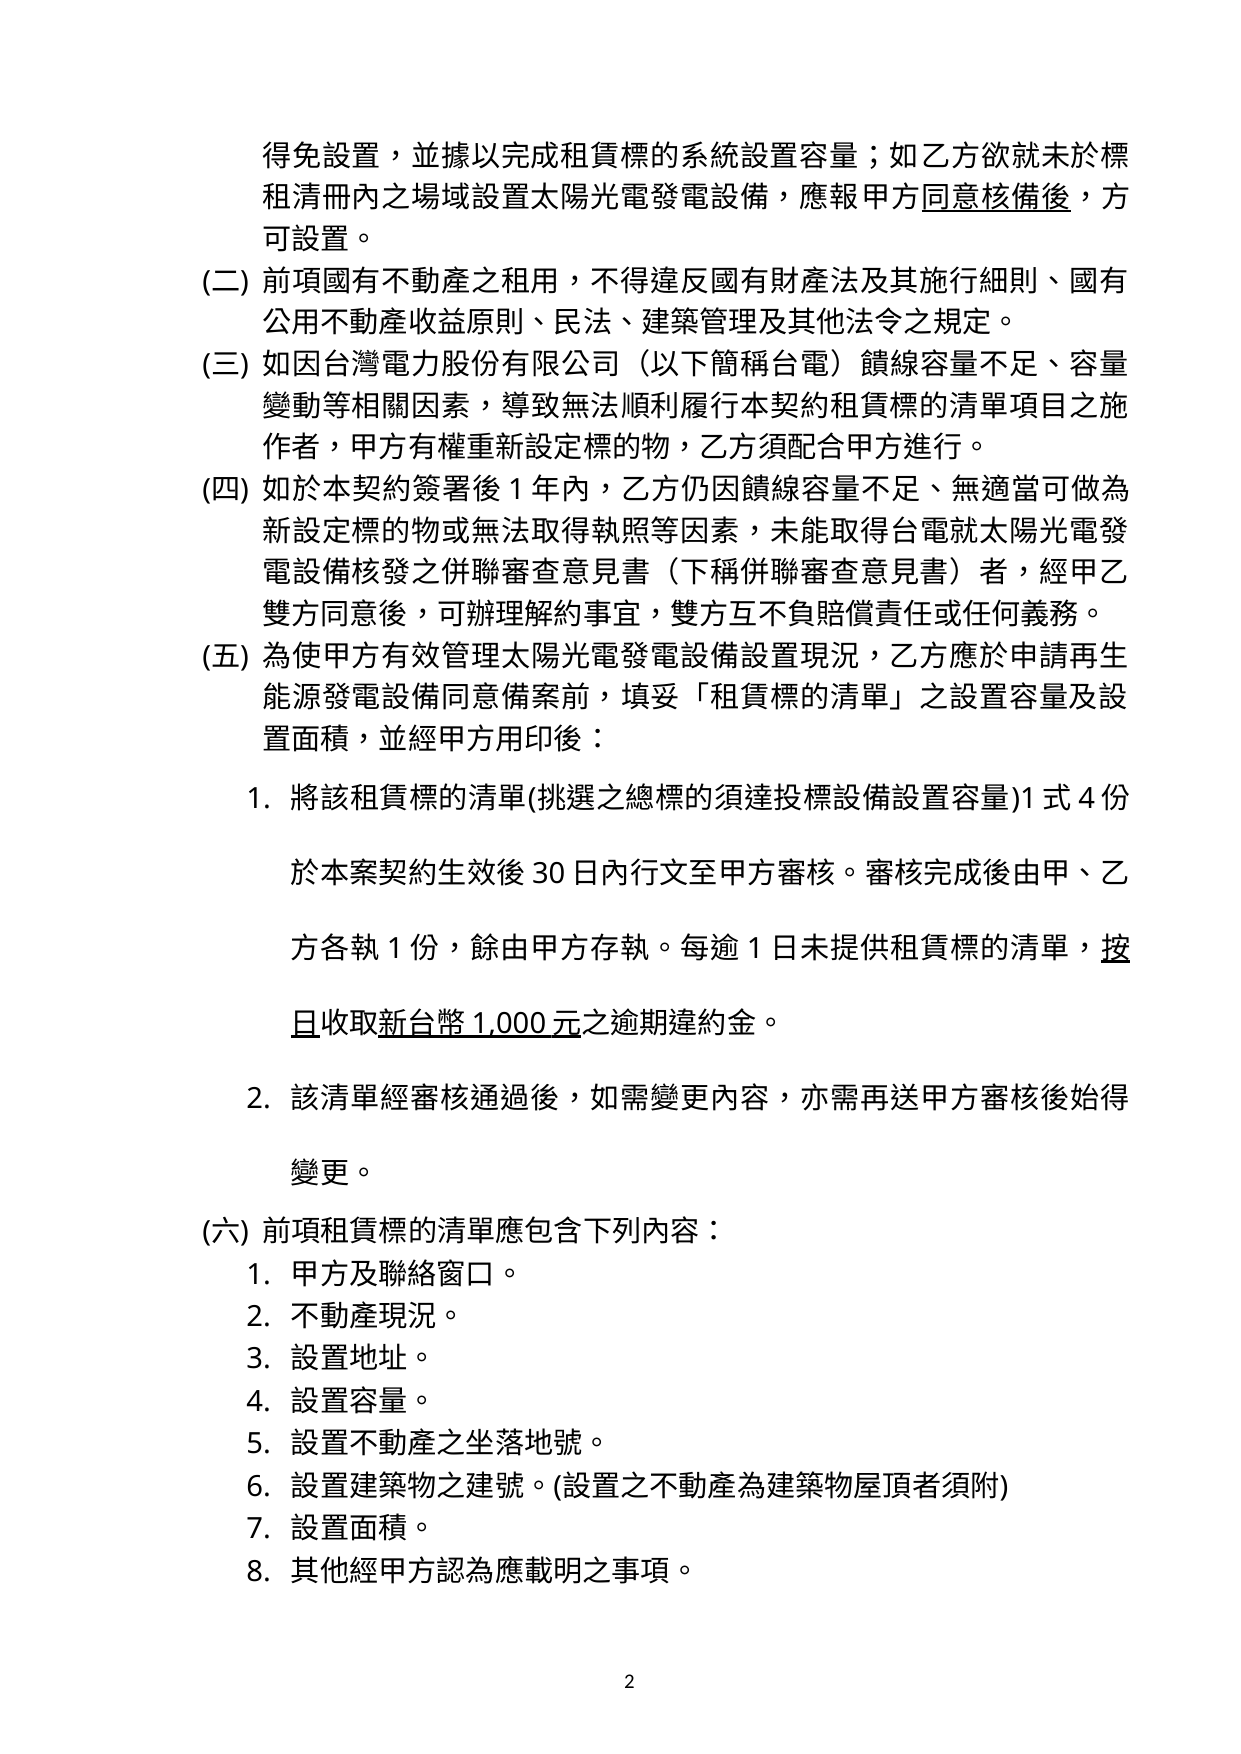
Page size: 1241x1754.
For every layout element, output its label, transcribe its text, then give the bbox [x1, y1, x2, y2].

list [202, 133, 1130, 258]
list 前項國有不動產之租用，不得違反國有財產法及其施行細則、國有公用不動產收益原則、民法、建築管理及其他法令之規定。 [202, 258, 1130, 341]
list 設置容量。 [246, 1377, 1130, 1420]
list 為使甲方有效管理太陽光電發電設備設置現況，乙方應於申請再生能源發電設備同意備案前，填妥「租賃標的清單」之設置容量及設置面積，並經甲方用印後： [202, 633, 1130, 758]
list 甲方及聯絡窗口。 [246, 1250, 1130, 1293]
list 不動產現況。 [246, 1293, 1130, 1335]
list 設置建築物之建號。(設置之不動產為建築物屋頂者須附) [246, 1462, 1130, 1505]
list 設置面積。 [246, 1505, 1130, 1547]
list 如因台灣電力股份有限公司（以下簡稱台電）饋線容量不足、容量變動等相關因素，導致無法順利履行本契約租賃標的清單項目之施作者，甲方有權重新設定標的物，乙方須配合甲方進行。 [202, 341, 1130, 466]
list 其他經甲方認為應載明之事項。 [246, 1547, 1130, 1589]
list 設置地址。 [246, 1335, 1130, 1377]
list 將該租賃標的清單(挑選之總標的須達投標設備設置容量)1式4份於本案契約生效後30日內行文至甲方審核。審核完成後由甲、乙方各執1份，餘由甲方存執。每逾1日未提供租賃標的清單，按日收取新台幣1,000元之逾期違約金。 [246, 758, 1130, 1058]
list 如於本契約簽署後1年內，乙方仍因饋線容量不足、無適當可做為新設定標的物或無法取得執照等因素，未能取得台電就太陽光電發電設備核發之併聯審查意見書（下稱併聯審查意見書）者，經甲乙雙方同意後，可辦理解約事宜，雙方互不負賠償責任或任何義務。 [202, 466, 1130, 633]
list 該清單經審核通過後，如需變更內容，亦需再送甲方審核後始得變更。 [246, 1058, 1130, 1208]
list 前項租賃標的清單應包含下列內容： [202, 1208, 1130, 1250]
list 設置不動產之坐落地號。 [246, 1420, 1130, 1462]
